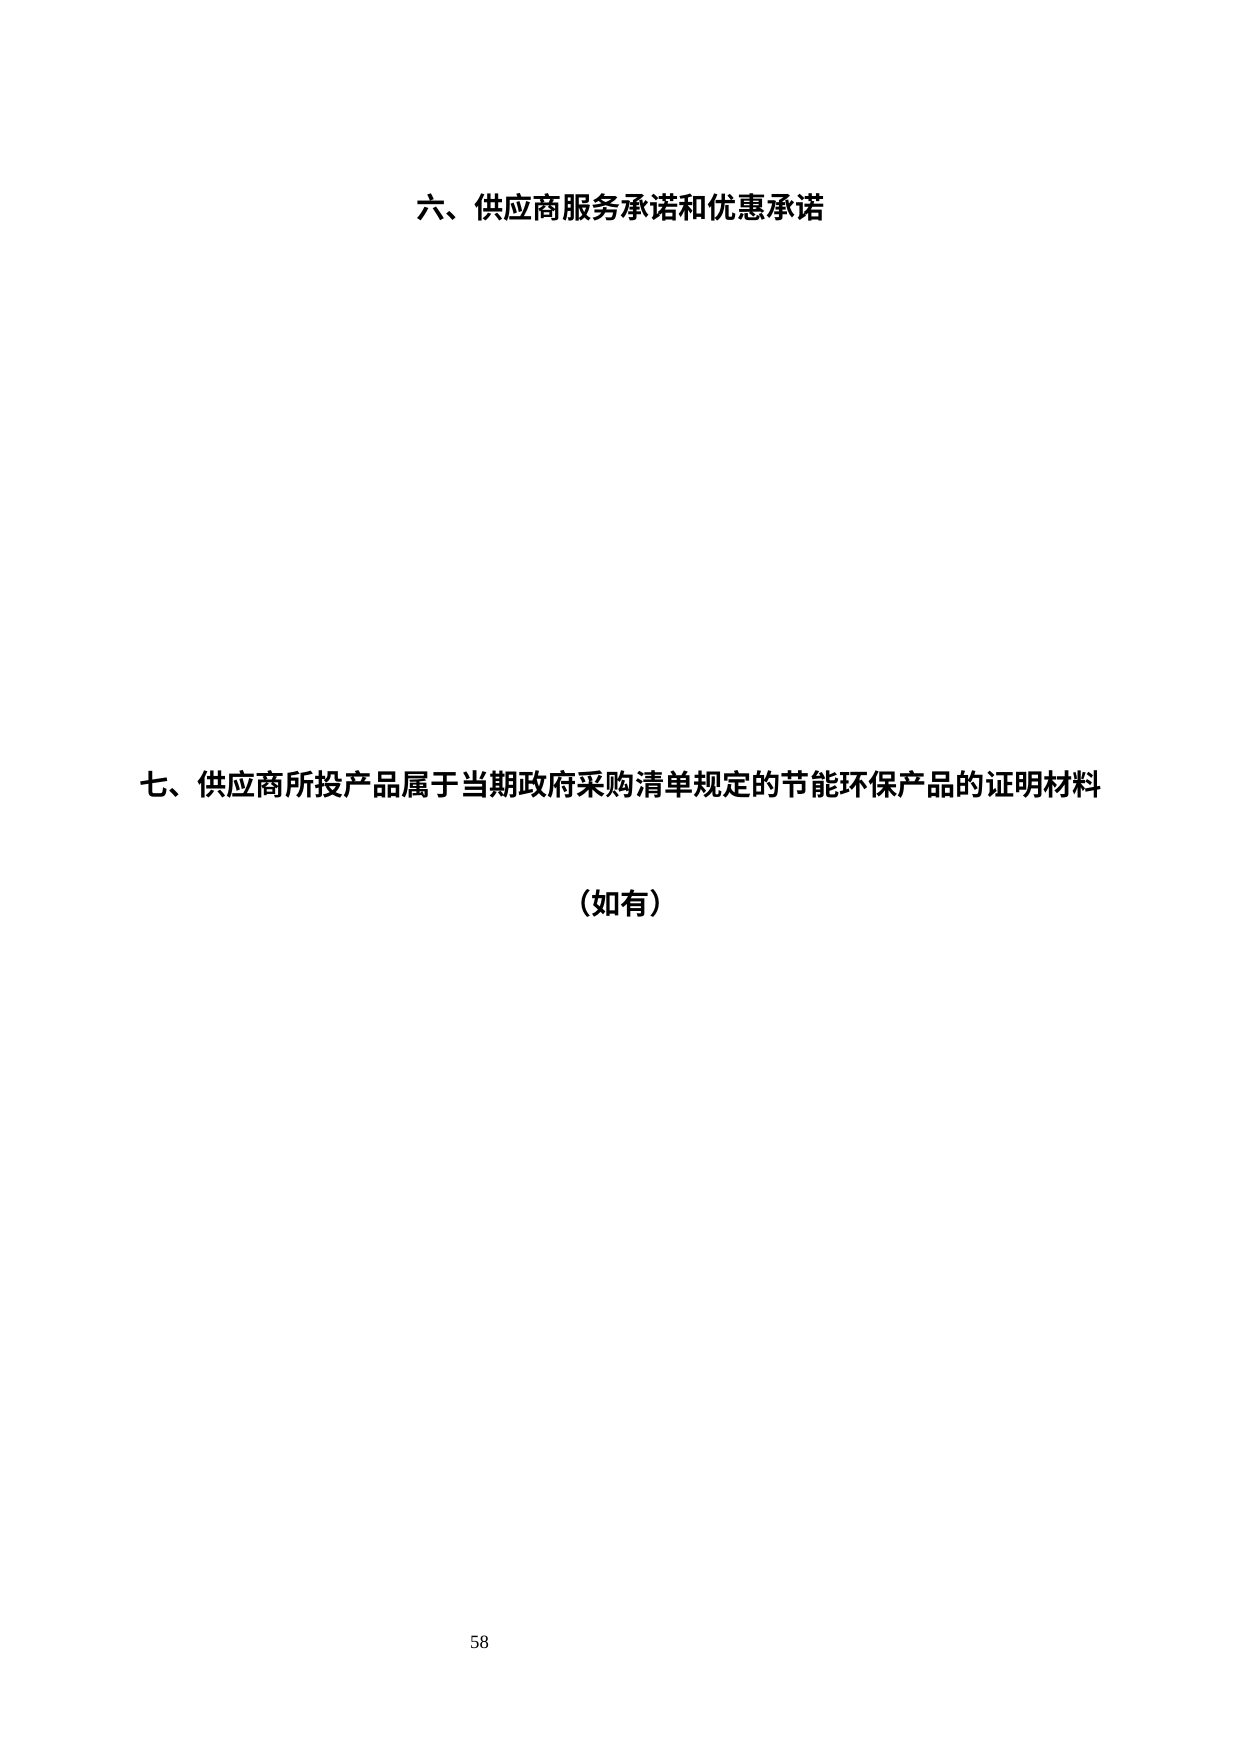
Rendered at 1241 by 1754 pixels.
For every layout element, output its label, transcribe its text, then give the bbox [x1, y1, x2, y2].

text 七、供应商所投产品属于当期政府采购清单规定的节能环保产品的证明材料（如有） [112, 743, 1128, 941]
text 六、供应商服务承诺和优惠承诺 [112, 166, 1128, 245]
